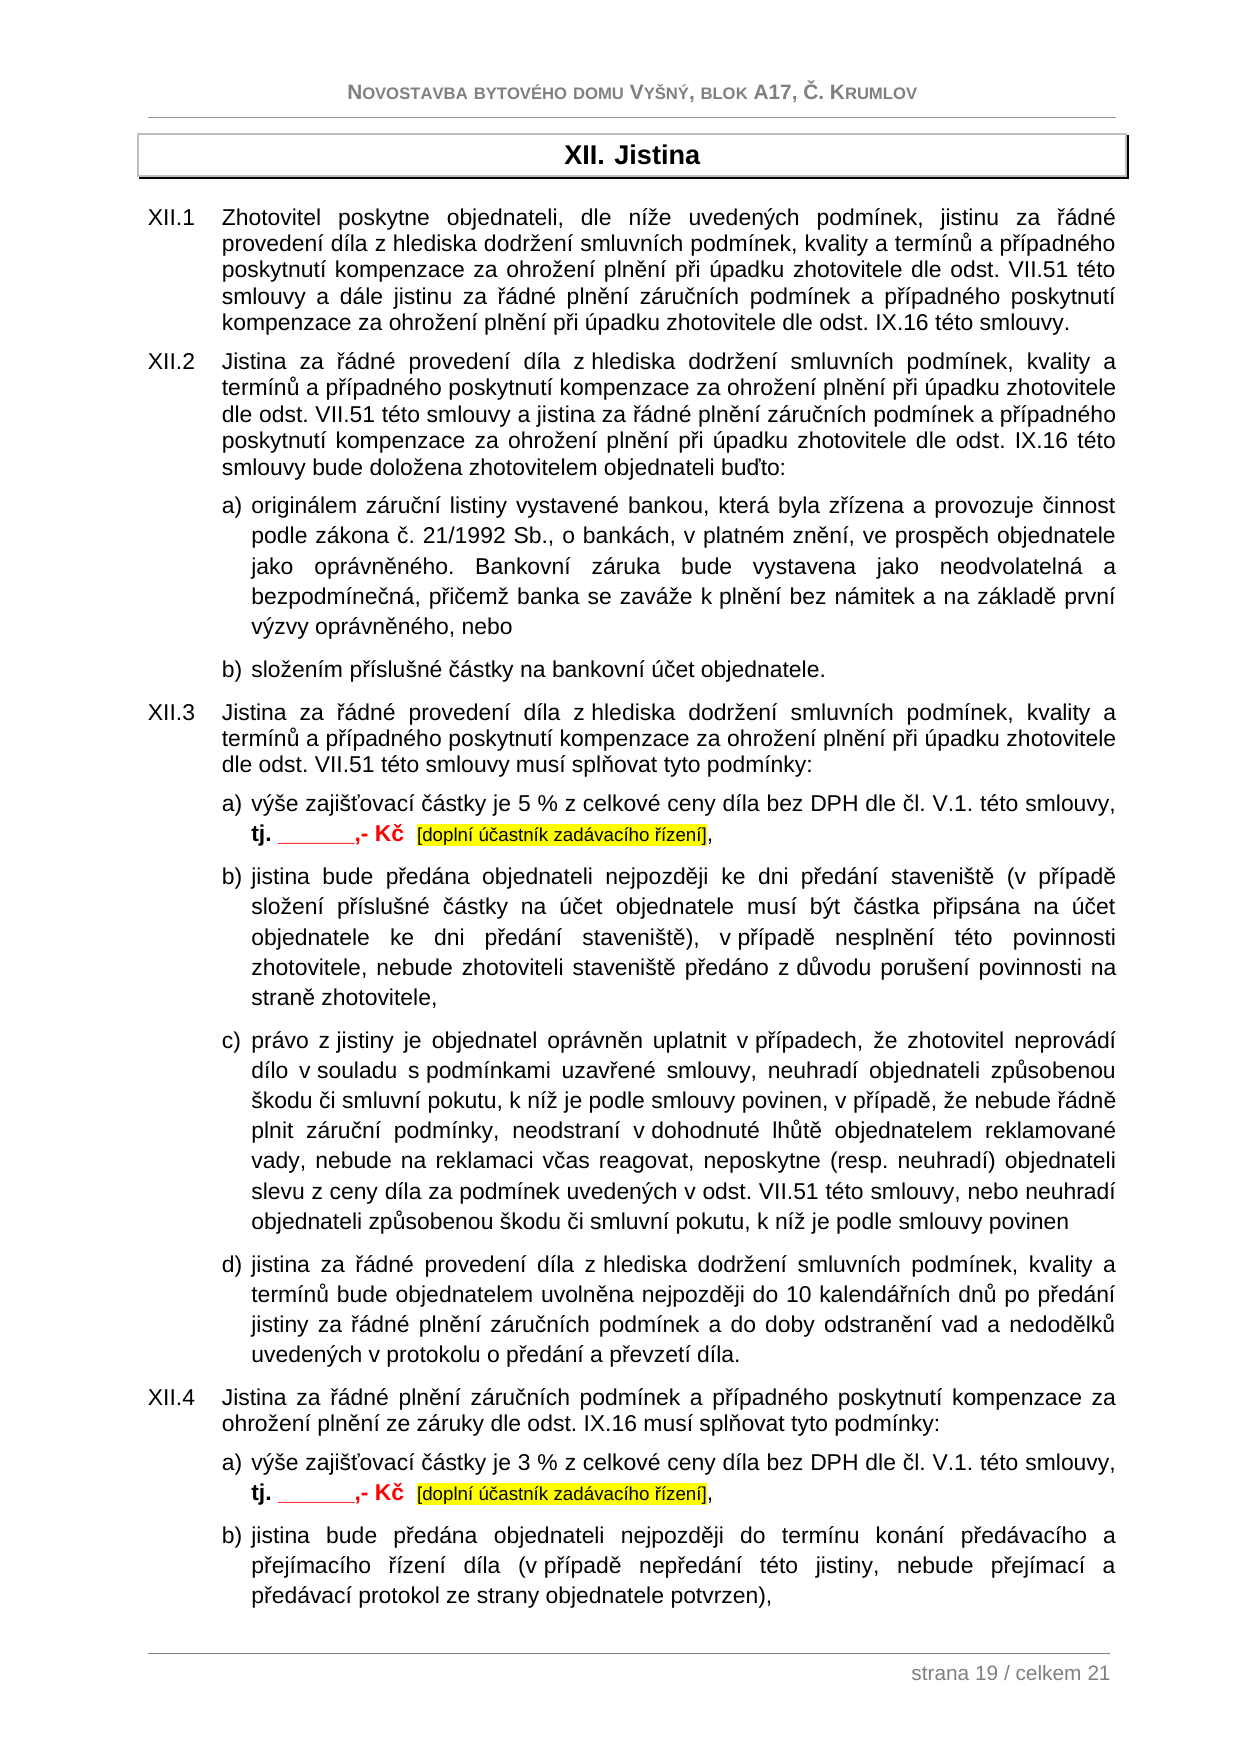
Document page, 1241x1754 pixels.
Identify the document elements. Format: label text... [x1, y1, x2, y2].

list Zhotovitel poskytne objednateli, dle níže uvedených podmínek, jistinu za řádné provedení díla z hlediska dodržení smluvních podmínek, kvality a termínů a případného poskytnutí kompenzace za ohrožení plnění při úpadku zhotovitele dle odst. VII.51 této smlouvy a dále jistinu za řádné plnění záručních podmínek a případného poskytnutí kompenzace za ohrožení plnění při úpadku zhotovitele dle odst. IX.16 této smlouvy. [148, 204, 1116, 336]
list složením příslušné částky na bankovní účet objednatele. [222, 656, 1116, 682]
list výše zajišťovací částky je 5 % z celkové ceny díla bez DPH dle čl. V.1. této smlouvy, tj. ______,- Kč [doplní účastník zadávacího řízení], [222, 790, 1116, 847]
list Jistina za řádné provedení díla z hlediska dodržení smluvních podmínek, kvality a termínů a případného poskytnutí kompenzace za ohrožení plnění při úpadku zhotovitele dle odst. VII.51 této smlouvy a jistina za řádné plnění záručních podmínek a případného poskytnutí kompenzace za ohrožení plnění při úpadku zhotovitele dle odst. IX.16 této smlouvy bude doložena zhotovitelem objednateli buďto: [148, 348, 1116, 480]
list právo z jistiny je objednatel oprávněn uplatnit v případech, že zhotovitel neprovádí dílo v souladu s podmínkami uzavřené smlouvy, neuhradí objednateli způsobenou škodu či smluvní pokutu, k níž je podle smlouvy povinen, v případě, že nebude řádně plnit záruční podmínky, neodstraní v dohodnuté lhůtě objednatelem reklamované vady, nebude na reklamaci včas reagovat, neposkytne (resp. neuhradí) objednateli slevu z ceny díla za podmínek uvedených v odst. VII.51 této smlouvy, nebo neuhradí objednateli způsobenou škodu či smluvní pokutu, k níž je podle smlouvy povinen [222, 1027, 1116, 1234]
list jistina za řádné provedení díla z hlediska dodržení smluvních podmínek, kvality a termínů bude objednatelem uvolněna nejpozději do 10 kalendářních dnů po předání jistiny za řádné plnění záručních podmínek a do doby odstranění vad a nedodělků uvedených v protokolu o předání a převzetí díla. [222, 1251, 1116, 1367]
list výše zajišťovací částky je 3 % z celkové ceny díla bez DPH dle čl. V.1. této smlouvy, tj. ______,- Kč [doplní účastník zadávacího řízení], [222, 1449, 1116, 1506]
list Jistina za řádné provedení díla z hlediska dodržení smluvních podmínek, kvality a termínů a případného poskytnutí kompenzace za ohrožení plnění při úpadku zhotovitele dle odst. VII.51 této smlouvy musí splňovat tyto podmínky: [148, 698, 1116, 778]
list jistina bude předána objednateli nejpozději do termínu konání předávacího a přejímacího řízení díla (v případě nepředání této jistiny, nebude přejímací a předávací protokol ze strany objednatele potvrzen), [222, 1522, 1116, 1609]
list Jistina za řádné plnění záručních podmínek a případného poskytnutí kompenzace za ohrožení plnění ze záruky dle odst. IX.16 musí splňovat tyto podmínky: [148, 1384, 1116, 1437]
subtitle Jistina [139, 135, 1125, 175]
list jistina bude předána objednateli nejpozději ke dni předání staveniště (v případě složení příslušné částky na účet objednatele musí být částka připsána na účet objednatele ke dni předání staveniště), v případě nesplnění této povinnosti zhotovitele, nebude zhotoviteli staveniště předáno z důvodu porušení povinnosti na straně zhotovitele, [222, 863, 1116, 1010]
list originálem záruční listiny vystavené bankou, která byla zřízena a provozuje činnost podle zákona č. 21/1992 Sb., o bankách, v platném znění, ve prospěch objednatele jako oprávněného. Bankovní záruka bude vystavena jako neodvolatelná a bezpodmínečná, přičemž banka se zaváže k plnění bez námitek a na základě první výzvy oprávněného, nebo [222, 492, 1116, 639]
